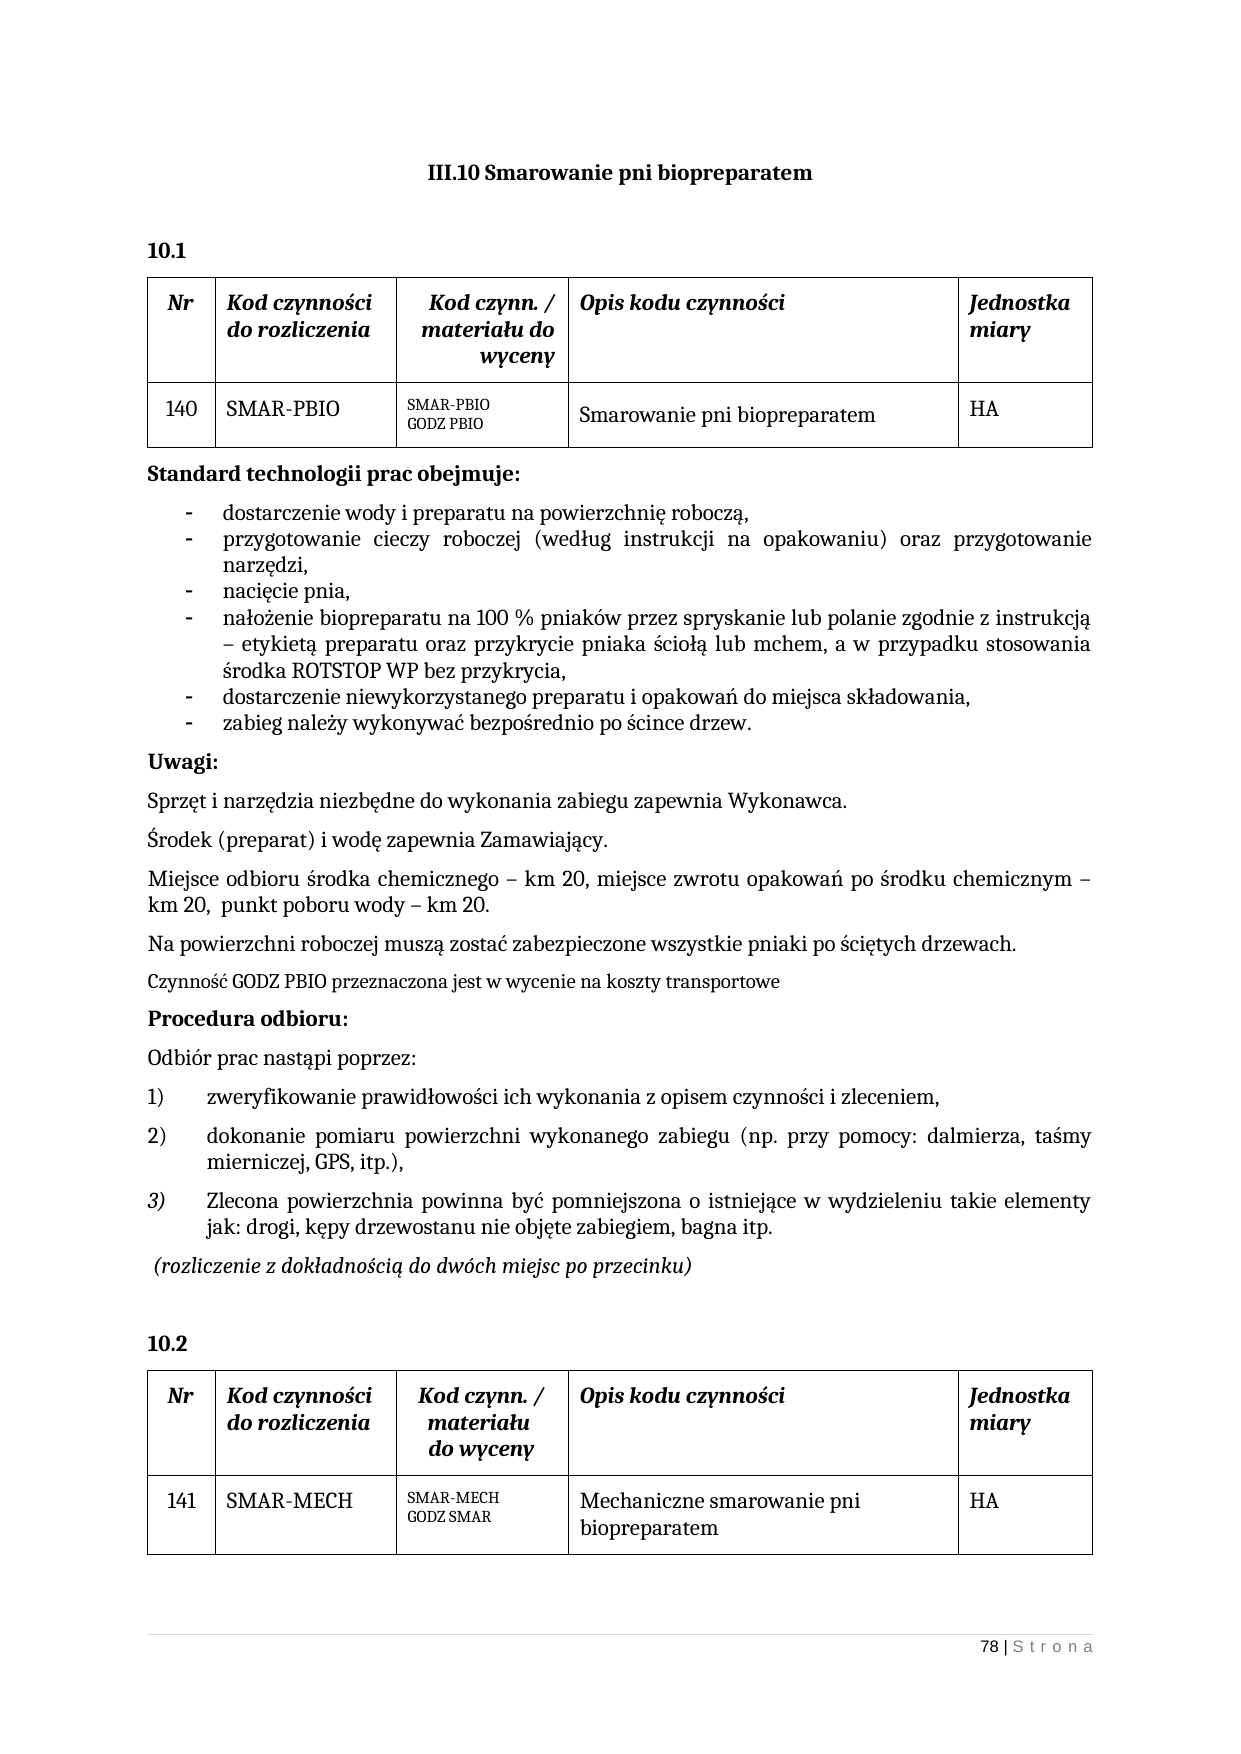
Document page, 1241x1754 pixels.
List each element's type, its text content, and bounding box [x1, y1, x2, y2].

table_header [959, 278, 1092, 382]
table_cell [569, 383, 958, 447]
text Uwagi: [148, 749, 1093, 775]
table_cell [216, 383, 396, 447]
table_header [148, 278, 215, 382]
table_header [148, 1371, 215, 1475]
text (rozliczenie z dokładnością do dwóch miejsc po przecinku) [148, 1253, 1093, 1279]
text Miejsce odbioru środka chemicznego – km 20, miejsce zwrotu opakowań po środku chemicznym – km 20, punkt poboru wody – km 20. [148, 866, 1093, 918]
list zabieg należy wykonywać bezpośrednio po ścince drzew. [185, 710, 1093, 736]
list nacięcie pnia, [185, 578, 1093, 605]
list dostarczenie wody i preparatu na powierzchnię roboczą, [185, 499, 1093, 526]
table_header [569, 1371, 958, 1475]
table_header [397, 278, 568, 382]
text Na powierzchni roboczej muszą zostać zabezpieczone wszystkie pniaki po ściętych drzewach. [148, 931, 1093, 957]
text Środek (preparat) i wodę zapewnia Zamawiający. [148, 827, 1093, 853]
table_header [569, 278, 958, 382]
text Czynność GODZ PBIO przeznaczona jest w wycenie na koszty transportowe [148, 969, 1093, 993]
text Odbiór prac nastąpi poprzez: [148, 1045, 1093, 1071]
text Sprzęt i narzędzia niezbędne do wykonania zabiegu zapewnia Wykonawca. [148, 788, 1093, 814]
text III.10 Smarowanie pni biopreparatem [148, 160, 1093, 186]
list dokonanie pomiaru powierzchni wykonanego zabiegu (np. przy pomocy: dalmierza, taśmy mierniczej, GPS, itp.), [148, 1123, 1093, 1175]
list dostarczenie niewykorzystanego preparatu i opakowań do miejsca składowania, [185, 684, 1093, 710]
text Standard technologii prac obejmuje: [148, 460, 1093, 487]
list nałożenie biopreparatu na 100 % pniaków przez spryskanie lub polanie zgodnie z instrukcją – etykietą preparatu oraz przykrycie pniaka ściołą lub mchem, a w przypadku stosowania środka ROTSTOP WP bez przykrycia, [185, 605, 1093, 684]
list zweryfikowanie prawidłowości ich wykonania z opisem czynności i zleceniem, [148, 1084, 1093, 1110]
text 10.2 [148, 1331, 1093, 1357]
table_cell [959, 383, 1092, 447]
list przygotowanie cieczy roboczej (według instrukcji na opakowaniu) oraz przygotowanie narzędzi, [185, 526, 1093, 578]
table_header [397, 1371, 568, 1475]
list Zlecona powierzchnia powinna być pomniejszona o istniejące w wydzieleniu takie elementy jak: drogi, kępy drzewostanu nie objęte zabiegiem, bagna itp. [148, 1188, 1093, 1241]
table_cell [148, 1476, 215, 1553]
text 10.1 [148, 238, 1093, 264]
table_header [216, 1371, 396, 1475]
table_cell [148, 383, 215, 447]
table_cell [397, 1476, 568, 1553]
text Procedura odbioru: [148, 1006, 1093, 1032]
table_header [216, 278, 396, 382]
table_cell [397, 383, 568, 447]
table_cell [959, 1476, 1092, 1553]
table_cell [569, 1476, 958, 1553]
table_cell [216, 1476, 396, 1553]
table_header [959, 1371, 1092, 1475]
